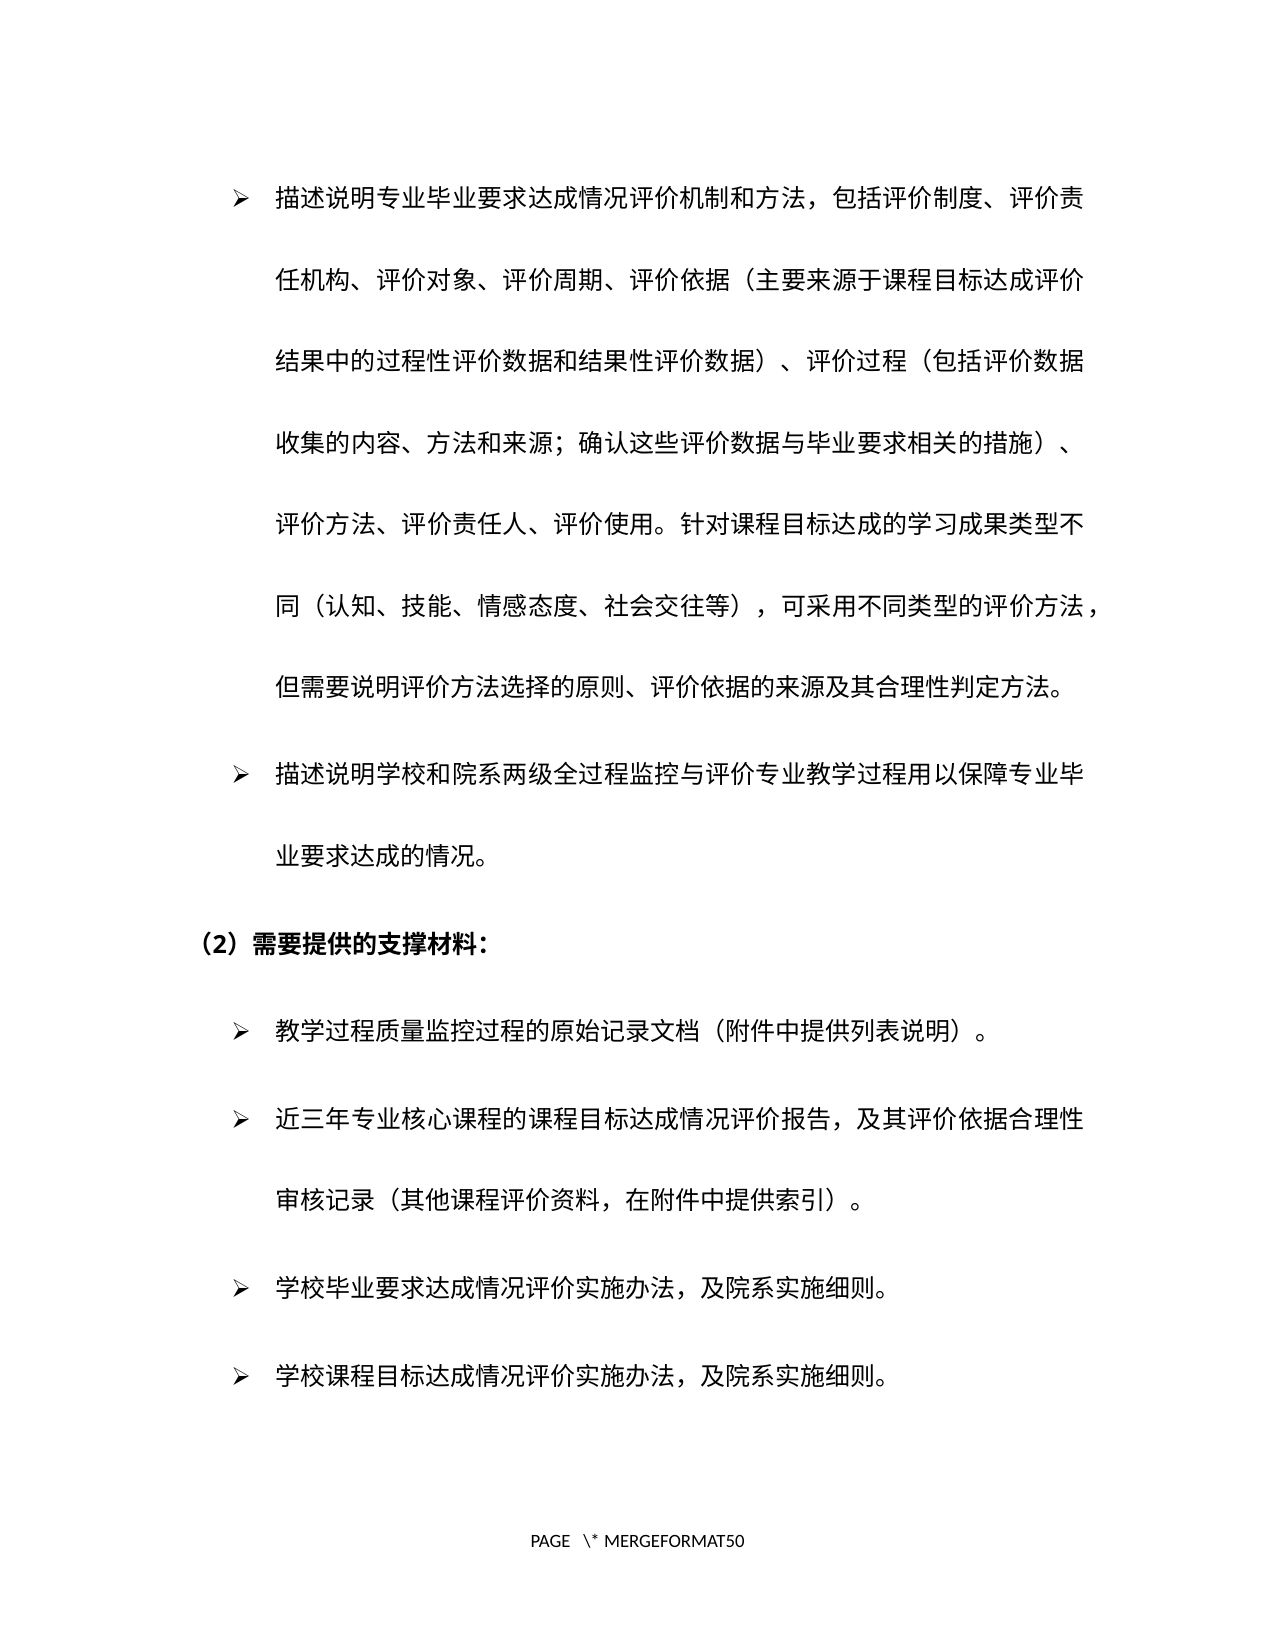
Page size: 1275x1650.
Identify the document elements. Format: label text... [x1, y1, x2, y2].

list 描述说明学校和院系两级全过程监控与评价专业教学过程用以保障专业毕业要求达成的情况。 [231, 739, 1087, 888]
list 近三年专业核心课程的课程目标达成情况评价报告，及其评价依据合理性审核记录（其他课程评价资料，在附件中提供索引）。 [231, 1083, 1087, 1233]
list 教学过程质量监控过程的原始记录文档（附件中提供列表说明）。 [231, 996, 1087, 1064]
list 描述说明专业毕业要求达成情况评价机制和方法，包括评价制度、评价责任机构、评价对象、评价周期、评价依据（主要来源于课程目标达成评价结果中的过程性评价数据和结果性评价数据）、评价过程（包括评价数据收集的内容、方法和来源；确认这些评价数据与毕业要求相关的措施）、评价方法、评价责任人、评价使用。针对课程目标达成的学习成果类型不同（认知、技能、情感态度、社会交往等），可采用不同类型的评价方法，但需要说明评价方法选择的原则、评价依据的来源及其合理性判定方法。 [231, 163, 1087, 719]
text （2）需要提供的支撑材料： [187, 908, 1087, 976]
list 学校毕业要求达成情况评价实施办法，及院系实施细则。 [231, 1252, 1087, 1320]
list 学校课程目标达成情况评价实施办法，及院系实施细则。 [231, 1340, 1087, 1408]
